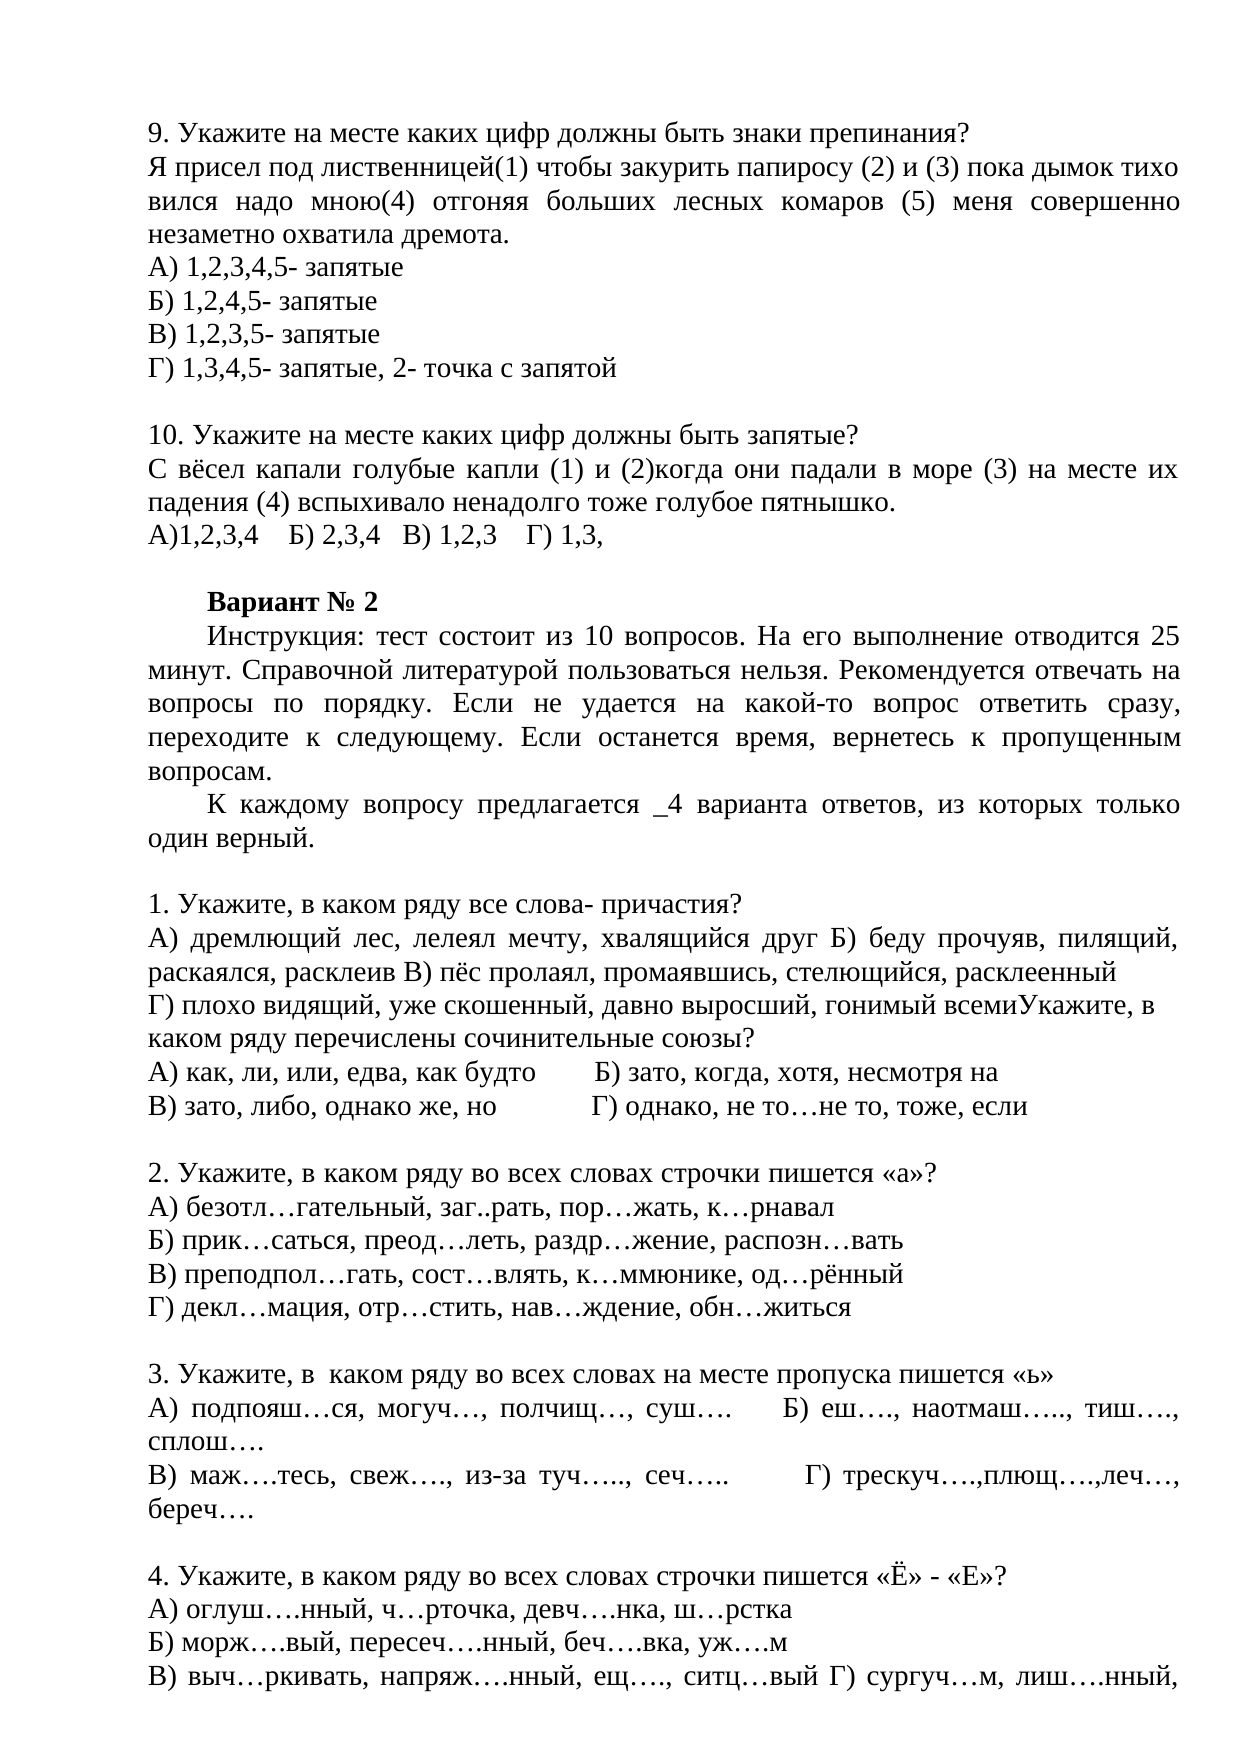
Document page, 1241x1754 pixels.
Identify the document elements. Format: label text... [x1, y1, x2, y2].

text К каждому вопросу предлагается _4 варианта ответов, из которых только один верный. [148, 786, 1181, 853]
text Б) морж….вый, пересеч….нный, беч….вка, уж….м [148, 1625, 1205, 1658]
text А) как, ли, или, едва, как будто Б) зато, когда, хотя, несмотря на [148, 1054, 1205, 1088]
list Укажите, в каком ряду во всех словах на месте пропуска пишется «ь» [148, 1356, 1205, 1390]
text Инструкция: тест состоит из 10 вопросов. На его выполнение отводится 25 минут. Справочной литературой пользоваться нельзя. Рекомендуется отвечать на вопросы по порядку. Если не удается на какой-то вопрос ответить сразу, переходите к следующему. Если останется время, вернетесь к пропущенным вопросам. [148, 618, 1181, 786]
list маж….тесь, свеж…., из-за туч….., сеч….. Г) трескуч….,плющ….,леч…, береч…. [148, 1457, 1182, 1524]
text А) 1,2,3,4,5- запятые [148, 250, 1205, 283]
list подпояш…ся, могуч…, полчищ…, суш…. Б) еш…., наотмаш….., тиш…., сплош…. [148, 1390, 1181, 1457]
text Г) 1,3,4,5- запятые, 2- точка с запятой [148, 350, 1205, 384]
text Я присел под лиственницей(1) чтобы закурить папиросу (2) и (3) пока дымок тихо вился надо мною(4) отгоняя больших лесных комаров (5) меня совершенно незаметно охватила дремота. [148, 149, 1181, 250]
list Укажите, в каком ряду во всех словах строчки пишется «а»? А) безотл…гательный, заг..рать, пор…жать, к…рнавал [148, 1155, 938, 1222]
list Укажите, в каком ряду во всех словах строчки пишется «Ё» - «Е»? А) оглуш….нный, ч…рточка, девч….нка, ш…рстка [148, 1558, 1014, 1625]
text А)1,2,3,4 Б) 2,3,4 В) 1,2,3 Г) 1,3, [148, 518, 1205, 552]
text А) дремлющий лес, лелеял мечту, хвалящийся друг Б) беду прочуяв, пилящий, раскаялся, расклеив В) пёс пролаял, промаявшись, стелющийся, расклеенный [148, 920, 1205, 987]
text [148, 1658, 1205, 1692]
text Б) 1,2,4,5- запятые [148, 283, 1205, 317]
text С вёсел капали голубые капли (1) и (2)когда они падали в море (3) на месте их падения (4) вспыхивало ненадолго тоже голубое пятнышко. [148, 451, 1205, 518]
text В) зато, либо, однако же, но Г) однако, не то…не то, тоже, если [148, 1088, 1205, 1122]
subtitle Вариант № 2 [207, 585, 1205, 618]
list Укажите, в каком ряду все слова- причастия? [148, 887, 1205, 920]
text В) 1,2,3,5- запятые [148, 317, 1205, 350]
text Г) плохо видящий, уже скошенный, давно выросший, гонимый всемиУкажите, в каком ряду перечислены сочинительные союзы? [148, 987, 1205, 1054]
list Укажите на месте каких цифр должны быть запятые? [148, 417, 1205, 451]
list Укажите на месте каких цифр должны быть знаки препинания? [148, 115, 1205, 149]
text Б) прик…саться, преод…леть, раздр…жение, распозн…вать В) преподпол…гать, сост…влять, к…ммюнике, од…рённый Г) декл…мация, отр…стить, нав…ждение, обн…житься [148, 1222, 904, 1323]
